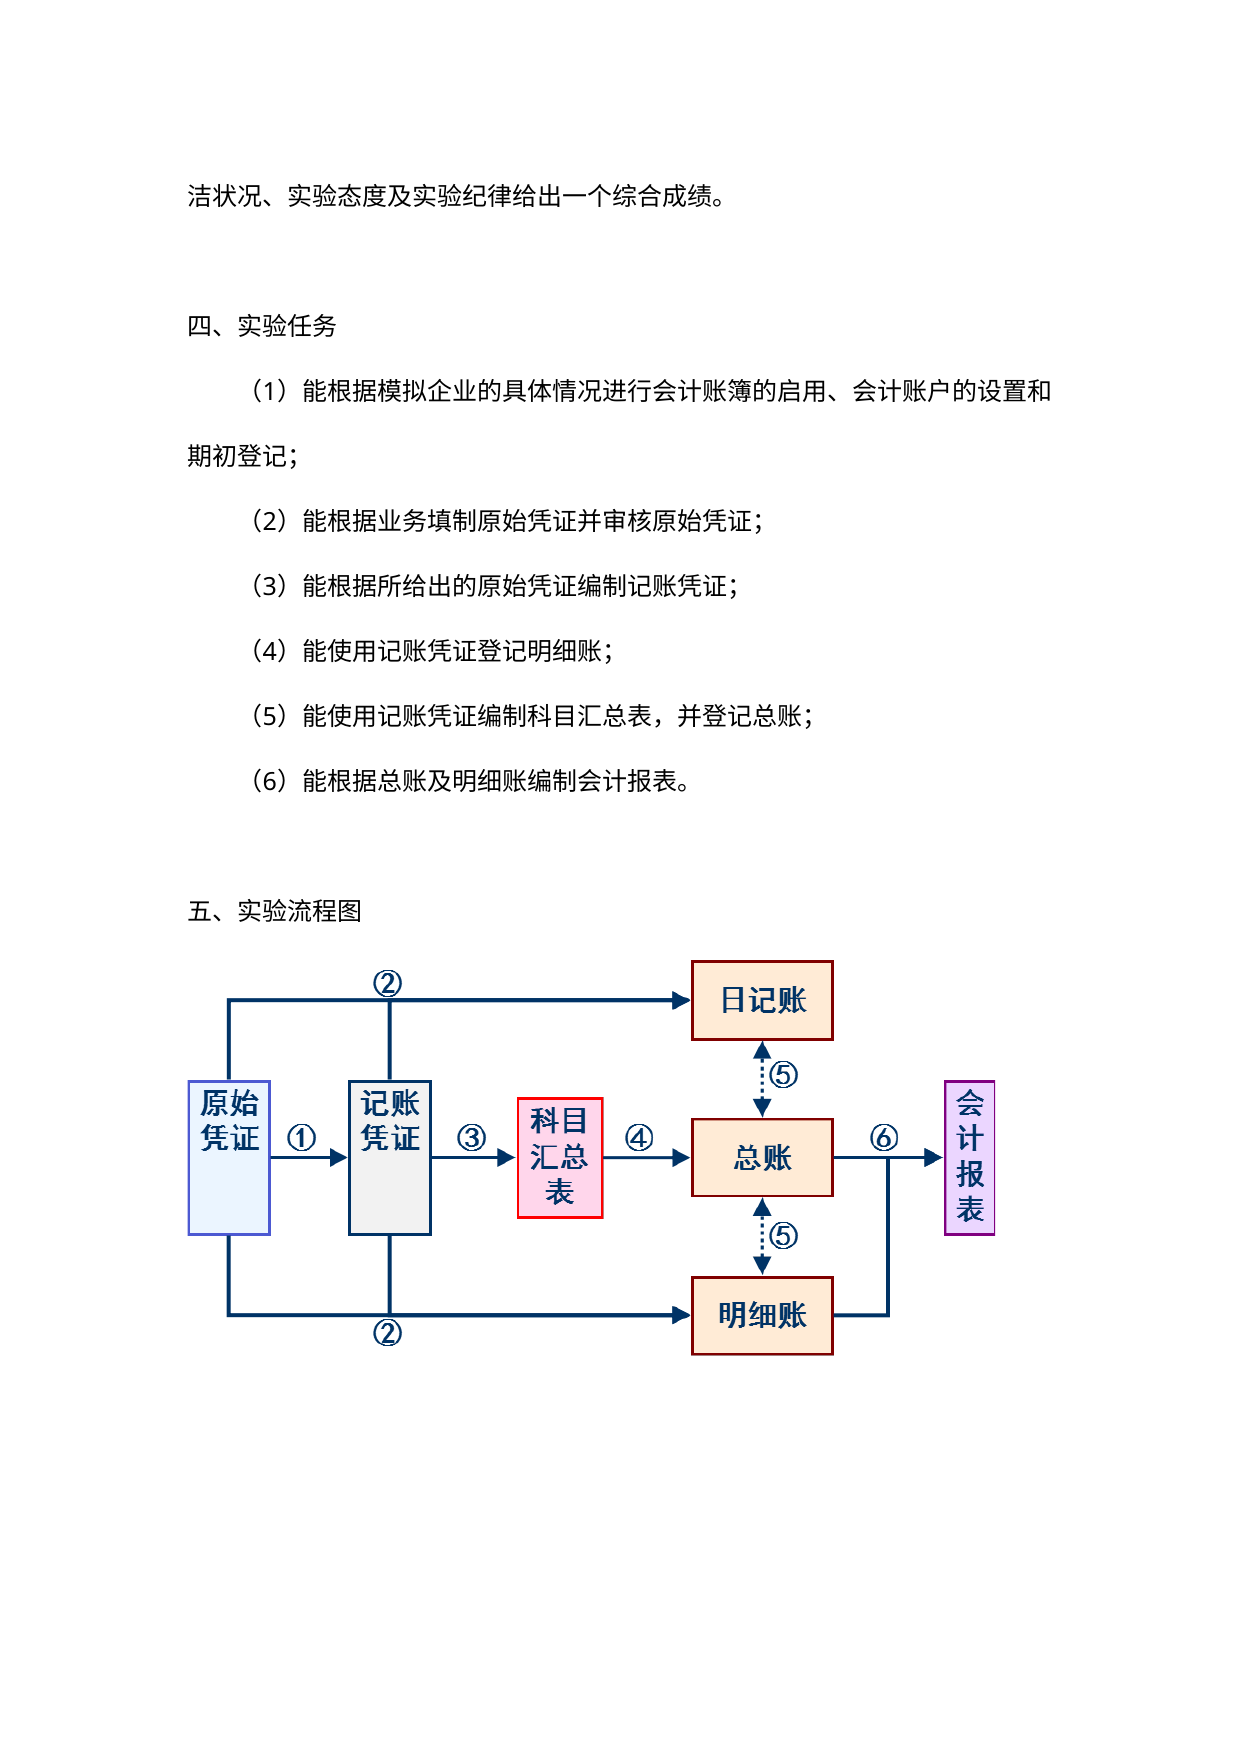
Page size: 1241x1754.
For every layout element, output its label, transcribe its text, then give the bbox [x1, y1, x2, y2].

text （6）能根据总账及明细账编制会计报表。 [187, 747, 1053, 812]
text （4）能使用记账凭证登记明细账； [187, 617, 1053, 682]
text （1）能根据模拟企业的具体情况进行会计账簿的启用、会计账户的设置和期初登记； [187, 357, 1053, 487]
text （2）能根据业务填制原始凭证并审核原始凭证； [187, 487, 1053, 552]
text 四、实验任务 [187, 292, 1053, 357]
picture [187, 960, 996, 1356]
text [187, 162, 1053, 227]
text （3）能根据所给出的原始凭证编制记账凭证； [187, 552, 1053, 617]
text （5）能使用记账凭证编制科目汇总表，并登记总账； [187, 682, 1053, 747]
